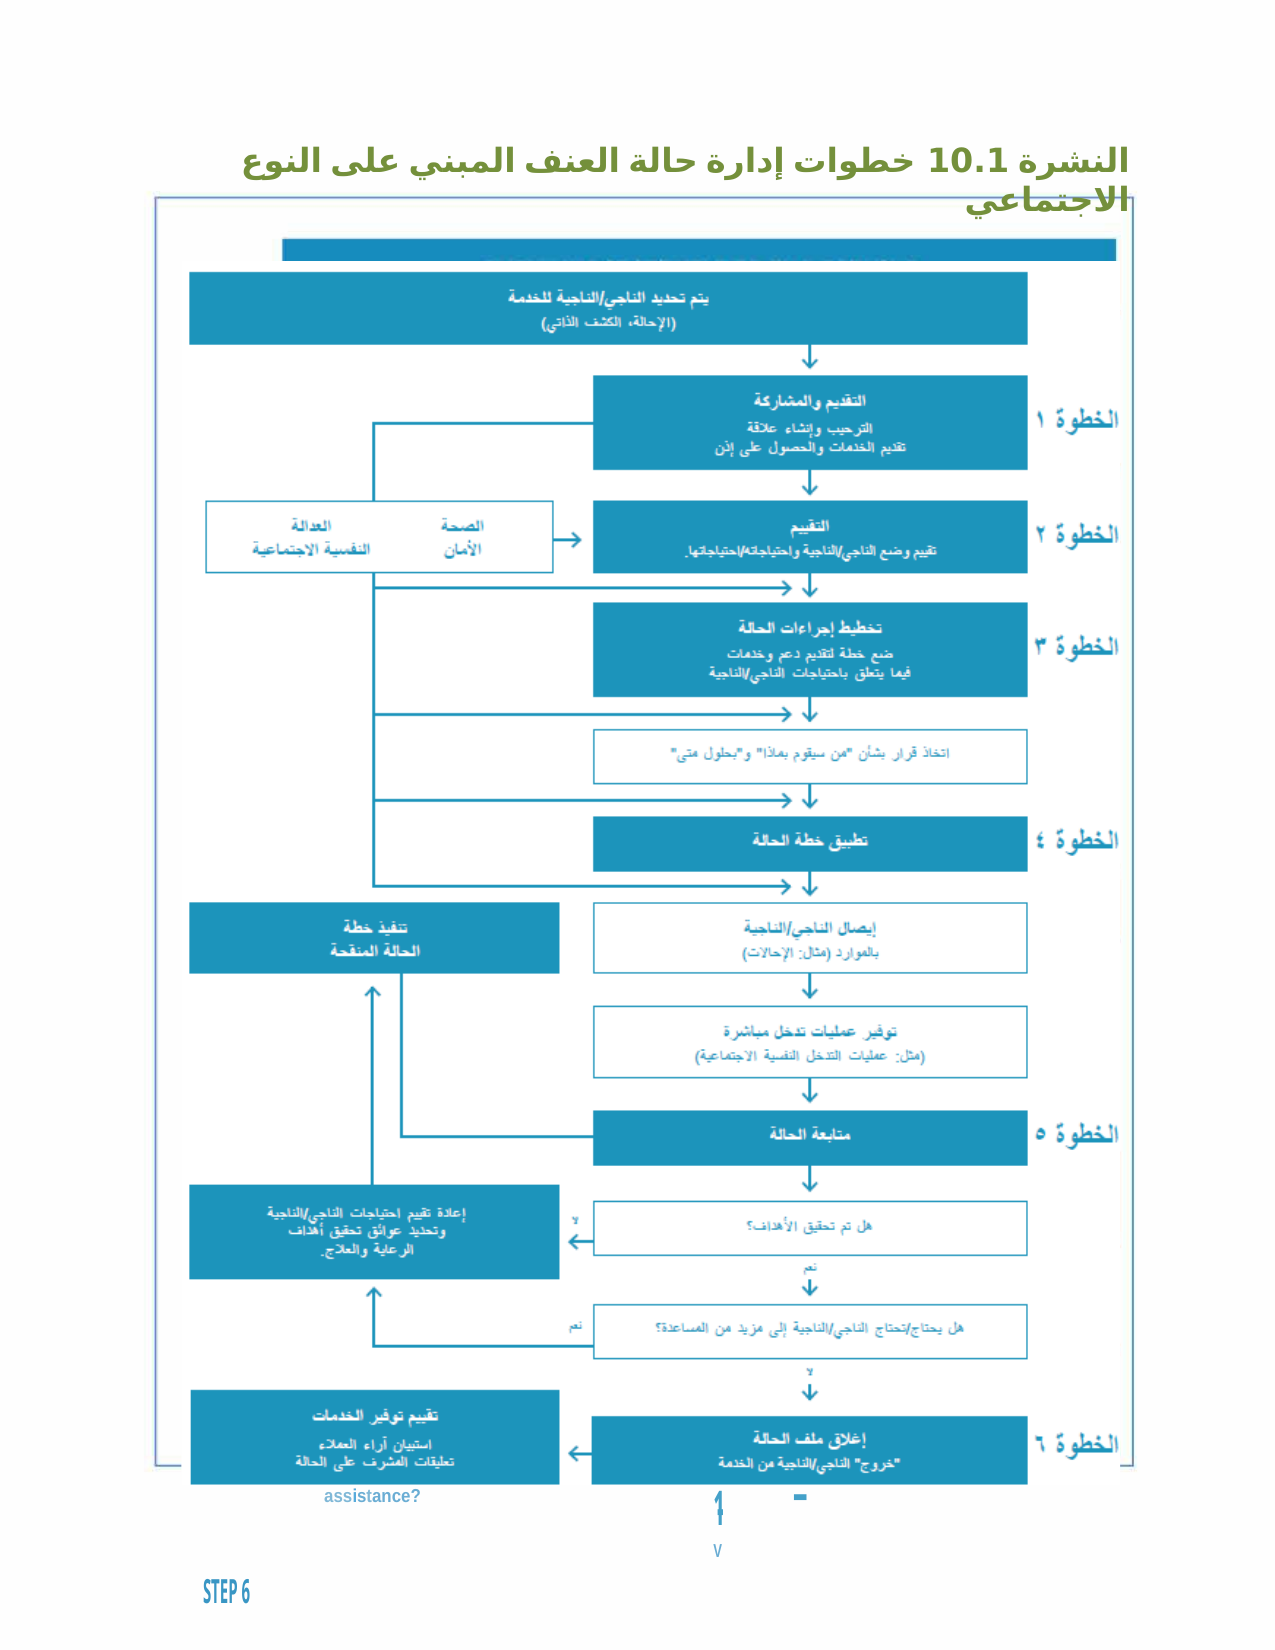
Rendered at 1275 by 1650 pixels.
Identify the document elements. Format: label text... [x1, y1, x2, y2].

text 1-VE-S [713, 1485, 744, 1561]
subtitle STEP 6 [203, 1568, 264, 1613]
picture [0, 0, 1275, 1650]
text 1-VE-S [784, 1485, 1110, 1524]
text Does the survivor require more assistance? [324, 1485, 673, 1507]
subtitle النشرة 10.1 خطوات إدارة حالة العنف المبني على النوع الاجتماعي [139, 141, 1130, 218]
